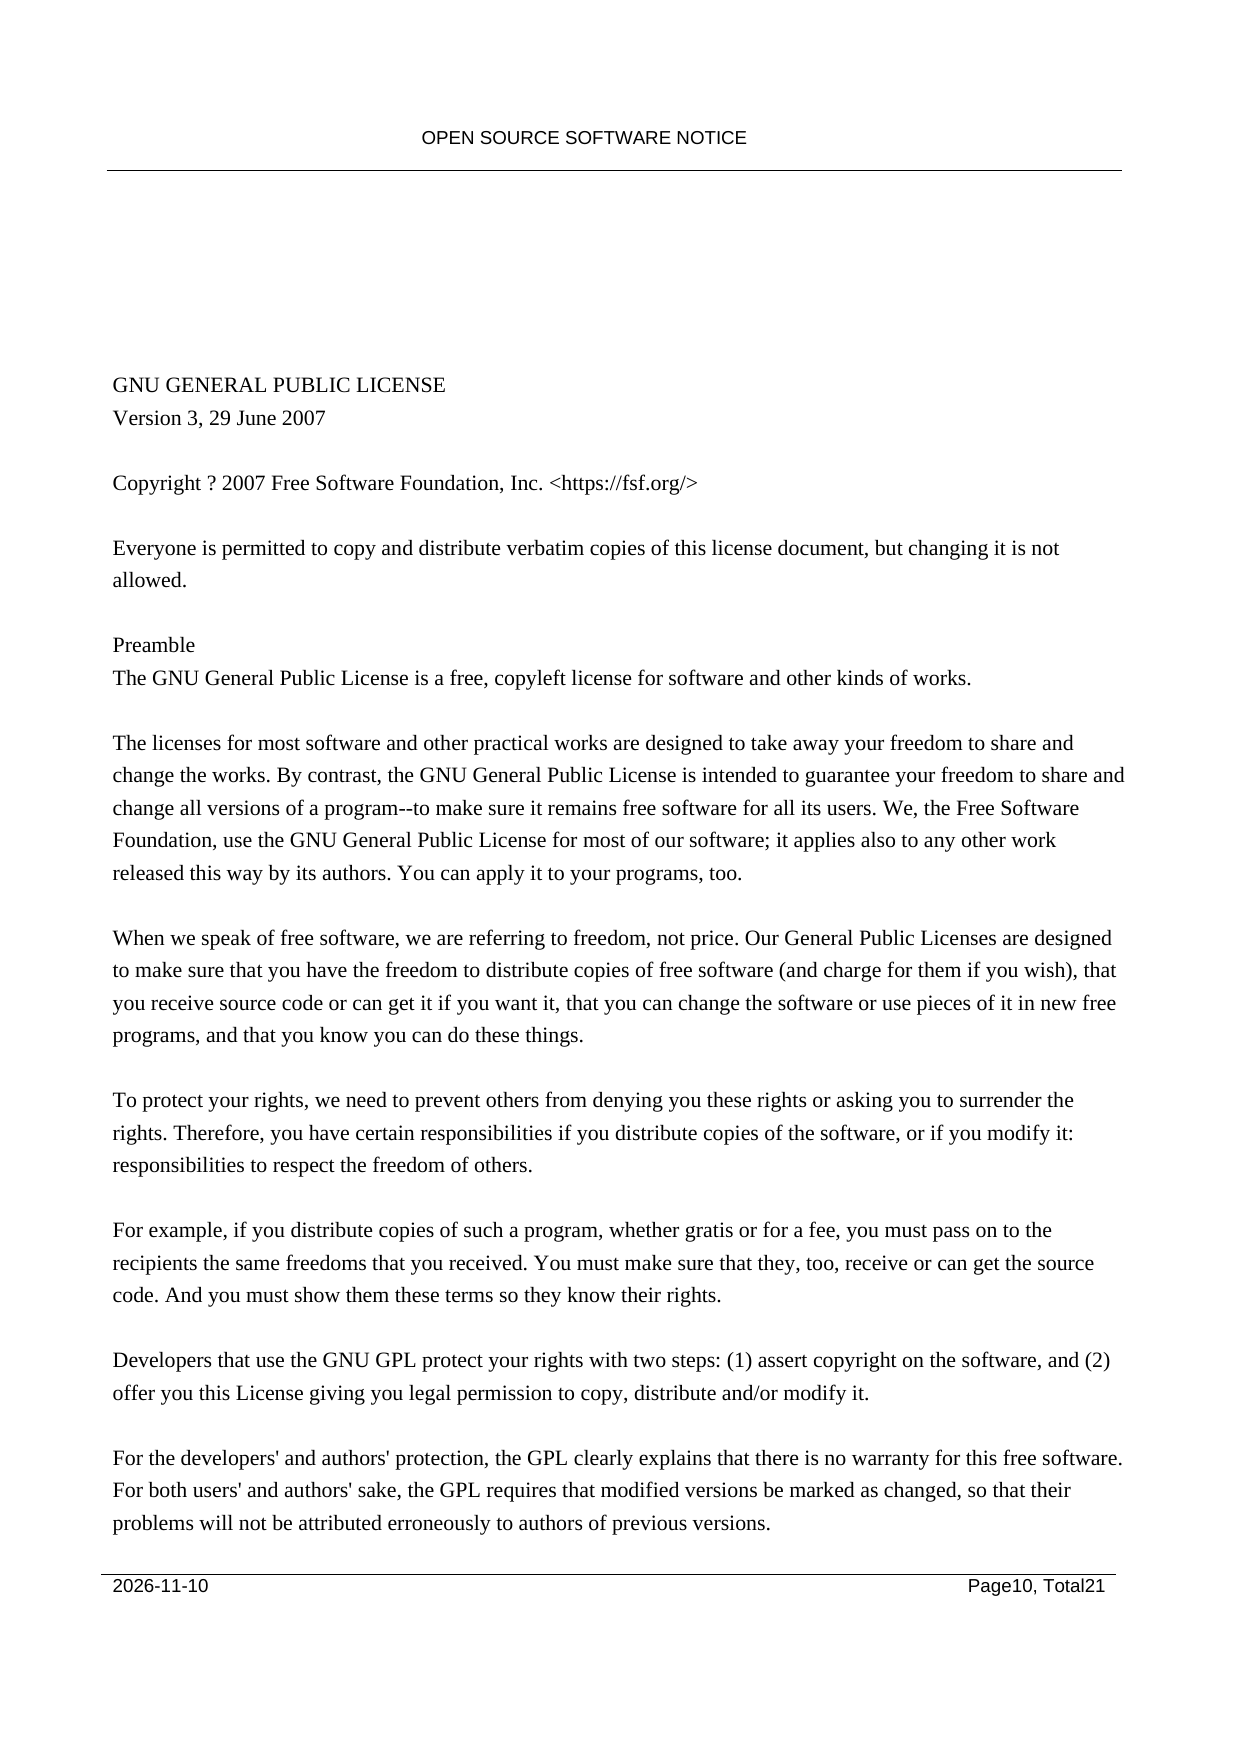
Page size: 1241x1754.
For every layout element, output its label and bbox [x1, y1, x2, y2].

text [112, 206, 1128, 1539]
